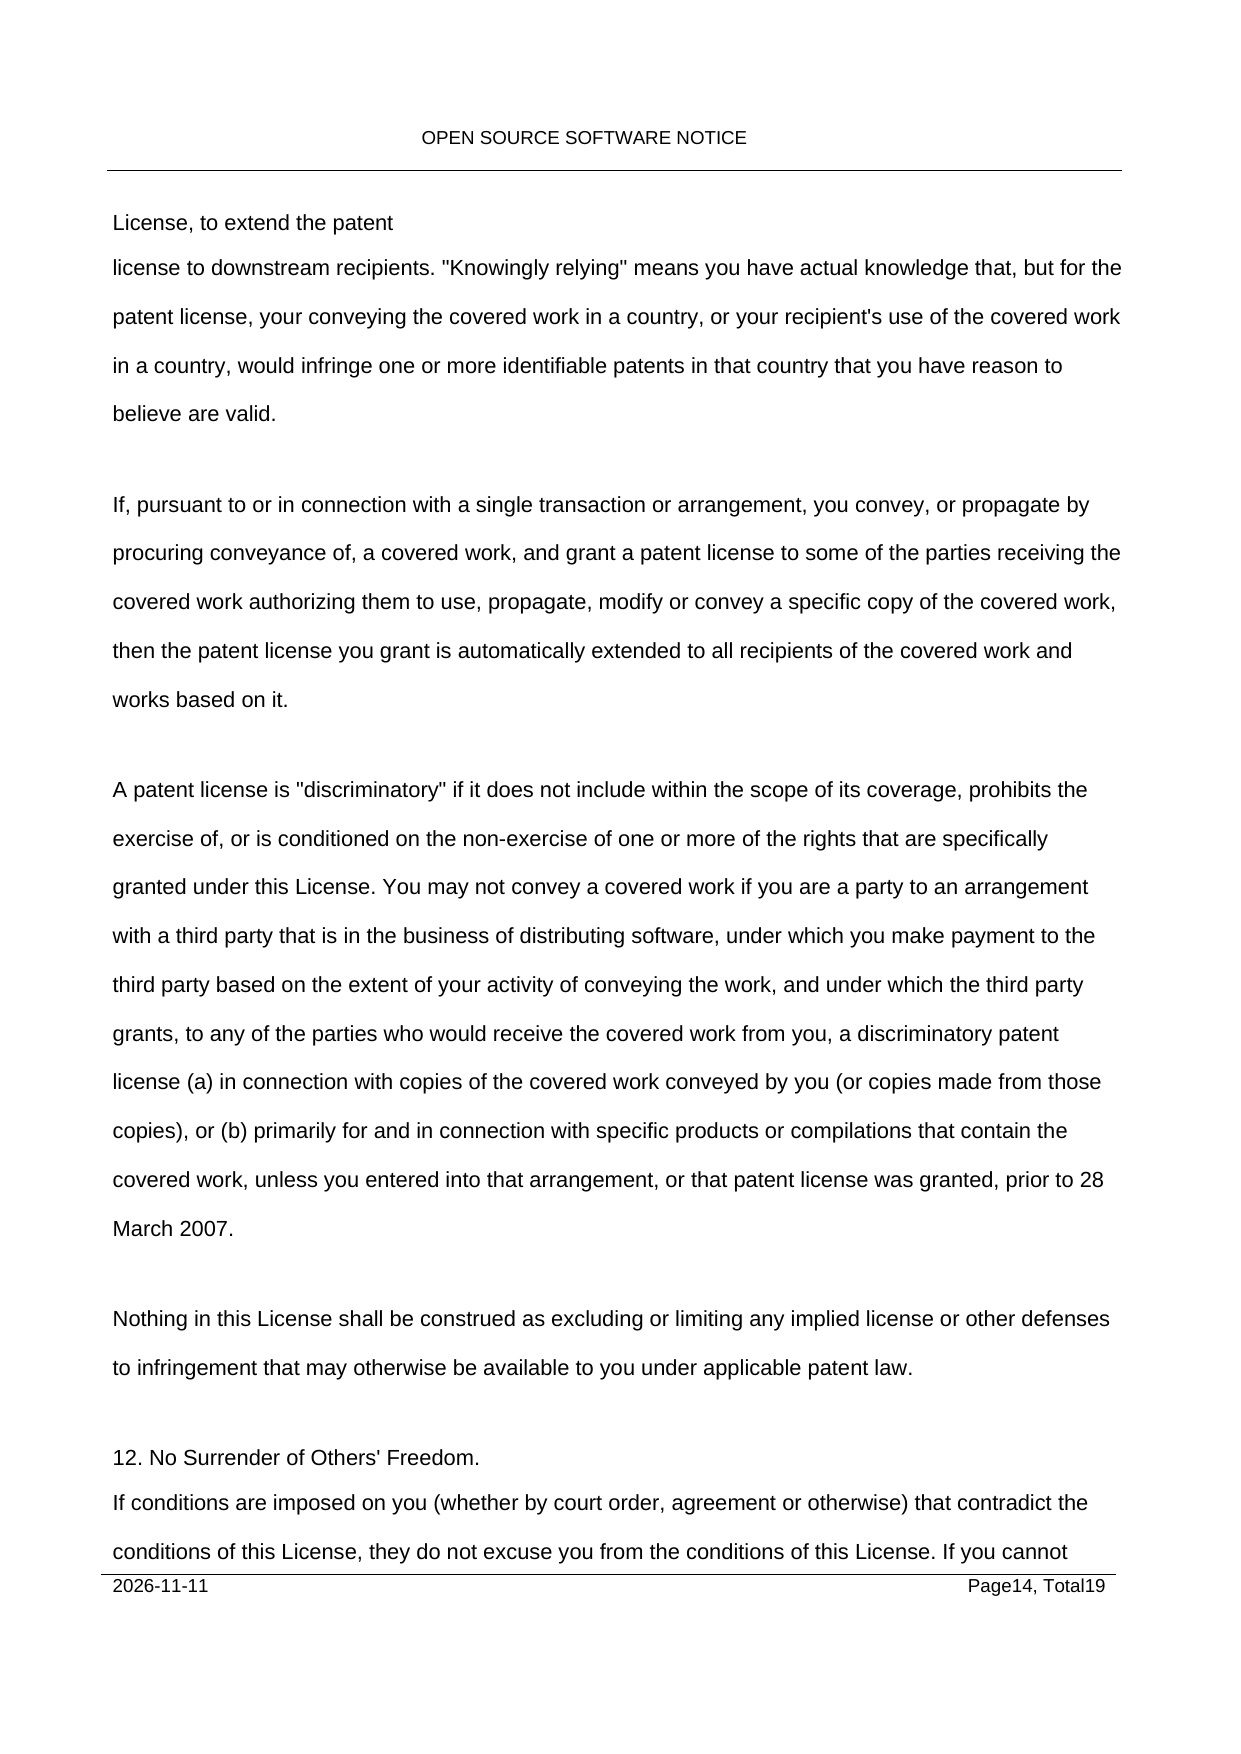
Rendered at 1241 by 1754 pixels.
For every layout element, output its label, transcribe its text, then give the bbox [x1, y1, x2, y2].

text A patent license is "discriminatory" if it does not include within the scope of its coverage, prohibits the exercise of, or is conditioned on the non-exercise of one or more of the rights that are specifically granted under this License. You may not convey a covered work if you are a party to an arrangement with a third party that is in the business of distributing software, under which you make payment to the third party based on the extent of your activity of conveying the work, and under which the third party grants, to any of the parties who would receive the covered work from you, a discriminatory patent license (a) in connection with copies of the covered work conveyed by you (or copies made from those copies), or (b) primarily for and in connection with specific products or compilations that contain the covered work, unless you entered into that arrangement, or that patent license was granted, prior to 28 March 2007. [112, 773, 1128, 1244]
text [112, 1486, 1128, 1567]
text license to downstream recipients. "Knowingly relying" means you have actual knowledge that, but for the patent license, your conveying the covered work in a country, or your recipient's use of the covered work in a country, would infringe one or more identifiable patents in that country that you have reason to believe are valid. [112, 251, 1128, 430]
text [112, 206, 1128, 239]
text If, pursuant to or in connection with a single transaction or arrangement, you convey, or propagate by procuring conveyance of, a covered work, and grant a patent license to some of the parties receiving the covered work authorizing them to use, propagate, modify or convey a specific copy of the covered work, then the patent license you grant is automatically extended to all recipients of the covered work and works based on it. [112, 488, 1128, 715]
text Nothing in this License shall be construed as excluding or limiting any implied license or other defenses to infringement that may otherwise be available to you under applicable patent law. [112, 1302, 1128, 1383]
text 12. No Surrender of Others' Freedom. [112, 1441, 1128, 1473]
